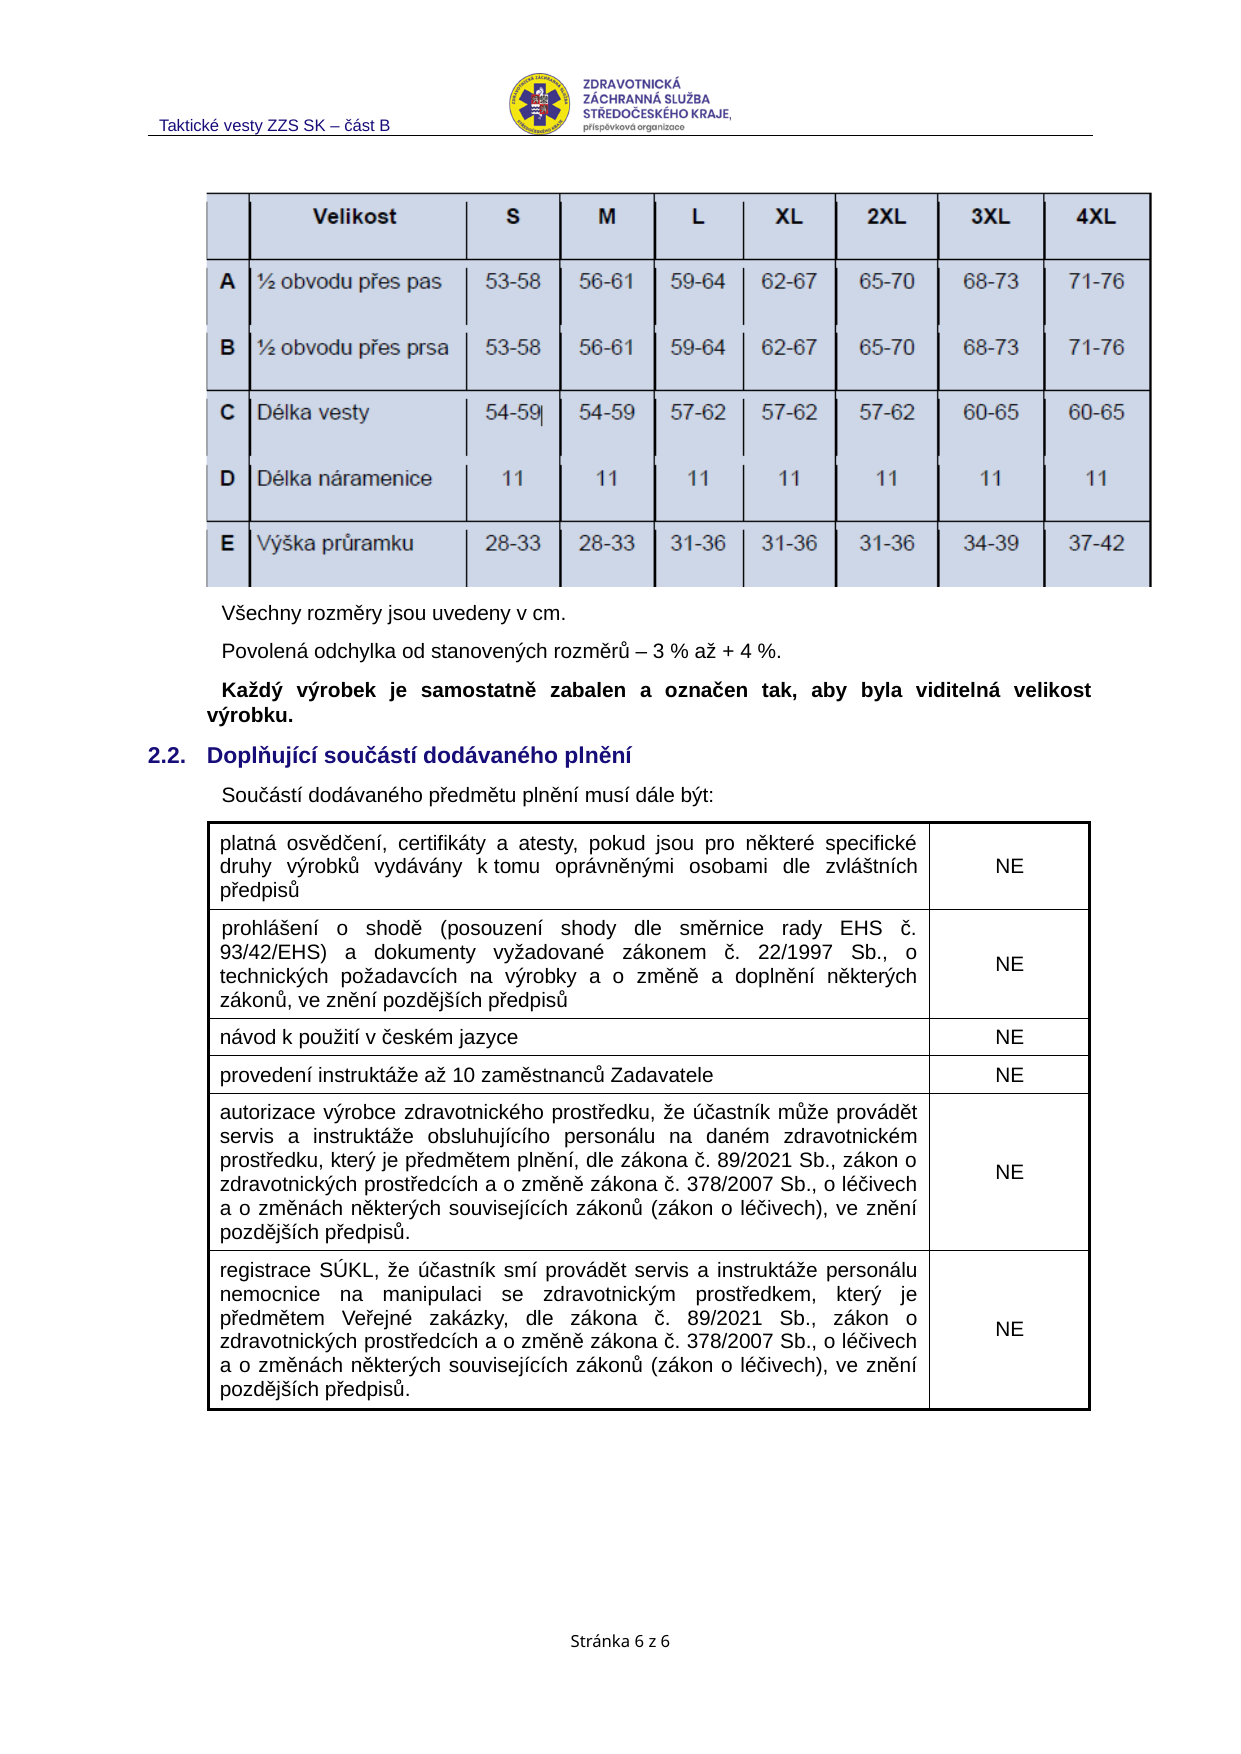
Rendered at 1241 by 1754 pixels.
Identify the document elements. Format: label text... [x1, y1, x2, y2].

text Každý výrobek je samostatně zabalen a označen tak, aby byla viditelná velikost výrobku. [207, 677, 1093, 727]
table_header NE [930, 824, 1088, 908]
text Doplňující součástí dodávaného plnění [148, 742, 1093, 768]
table_cell prohlášení o shodě (posouzení shody dle směrnice rady EHS č. 93/42/EHS) a dokumenty vyžadované zákonem č. 22/1997 Sb., o technických požadavcích na výrobky a o změně a doplnění některých zákonů, ve znění pozdějších předpisů [210, 910, 929, 1018]
table_cell NE [930, 1019, 1088, 1055]
table_cell NE [930, 910, 1088, 1018]
table_cell NE [930, 1094, 1088, 1250]
picture [206, 189, 1152, 587]
text Součástí dodávaného předmětu plnění musí dále být: [207, 783, 1093, 807]
table_header platná osvědčení, certifikáty a atesty, pokud jsou pro některé specifické druhy výrobků vydávány k tomu oprávněnými osobami dle zvláštních předpisů [210, 824, 929, 908]
picture [509, 73, 731, 135]
table_cell NE [930, 1056, 1088, 1093]
table_cell autorizace výrobce zdravotnického prostředku, že účastník může provádět servis a instruktáže obsluhujícího personálu na daném zdravotnickém prostředku, který je předmětem plnění, dle zákona č. 89/2021 Sb., zákon o zdravotnických prostředcích a o změně zákona č. 378/2007 Sb., o léčivech a o změnách některých souvisejících zákonů (zákon o léčivech), ve znění pozdějších předpisů. [210, 1094, 929, 1250]
table_cell návod k použití v českém jazyce [210, 1019, 929, 1055]
table_cell provedení instruktáže až 10 zaměstnanců Zadavatele [210, 1056, 929, 1093]
text Povolená odchylka od stanovených rozměrů – 3 % až + 4 %. [207, 639, 1093, 663]
table_cell NE [930, 1251, 1088, 1407]
table_cell registrace SÚKL, že účastník smí provádět servis a instruktáže personálu nemocnice na manipulaci se zdravotnickým prostředkem, který je předmětem Veřejné zakázky, dle zákona č. 89/2021 Sb., zákon o zdravotnických prostředcích a o změně zákona č. 378/2007 Sb., o léčivech a o změnách některých souvisejících zákonů (zákon o léčivech), ve znění pozdějších předpisů. [210, 1251, 929, 1407]
text Všechny rozměry jsou uvedeny v cm. [207, 601, 1093, 625]
